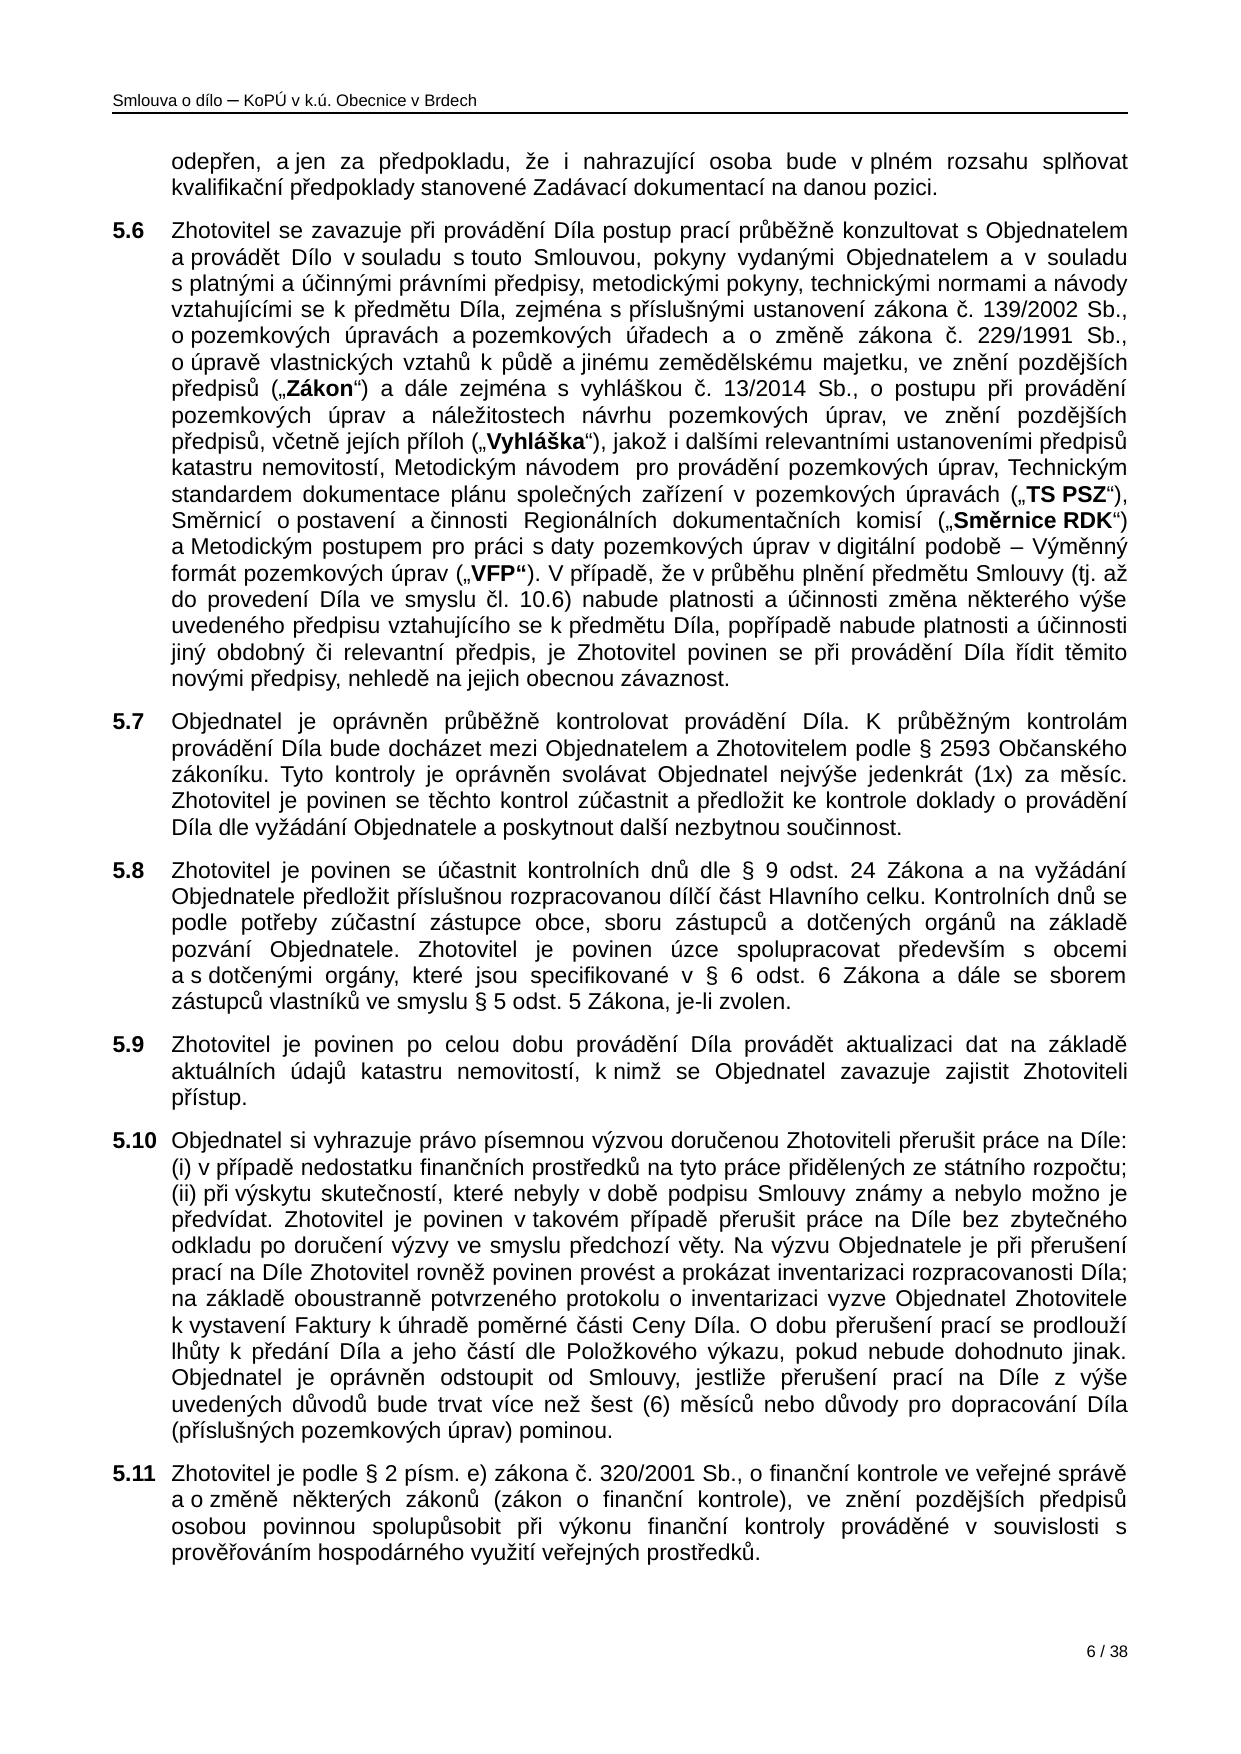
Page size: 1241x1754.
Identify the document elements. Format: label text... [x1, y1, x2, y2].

text Zhotovitel se zavazuje při provádění Díla postup prací průběžně konzultovat s Objednatelem a provádět Dílo v souladu s touto Smlouvou, pokyny vydanými Objednatelem a v souladu s platnými a účinnými právními předpisy, metodickými pokyny, technickými normami a návody vztahujícími se k předmětu Díla, zejména s příslušnými ustanovení zákona č. 139/2002 Sb., o pozemkových úpravách a pozemkových úřadech a o změně zákona č. 229/1991 Sb., o úpravě vlastnických vztahů k půdě a jinému zemědělskému majetku, ve znění pozdějších předpisů („Zákon“) a dále zejména s vyhláškou č. 13/2014 Sb., o postupu při provádění pozemkových úprav a náležitostech návrhu pozemkových úprav, ve znění pozdějších předpisů, včetně jejích příloh („Vyhláška“), jakož i dalšími relevantními ustanoveními předpisů katastru nemovitostí, Metodickým návodem pro provádění pozemkových úprav, Technickým standardem dokumentace plánu společných zařízení v pozemkových úpravách („TS PSZ“), Směrnicí o postavení a činnosti Regionálních dokumentačních komisí („Směrnice RDK“) a Metodickým postupem pro práci s daty pozemkových úprav v digitální podobě – Výměnný formát pozemkových úprav („VFP“). V případě, že v průběhu plnění předmětu Smlouvy (tj. až do provedení Díla ve smyslu čl. 10.6) nabude platnosti a účinnosti změna některého výše uvedeného předpisu vztahujícího se k předmětu Díla, popřípadě nabude platnosti a účinnosti jiný obdobný či relevantní předpis, je Zhotovitel povinen se při provádění Díla řídit těmito novými předpisy, nehledě na jejich obecnou závaznost. [112, 217, 1128, 691]
text Zhotovitel je povinen po celou dobu provádění Díla provádět aktualizaci dat na základě aktuálních údajů katastru nemovitostí, k nimž se Objednatel zavazuje zajistit Zhotoviteli přístup. [112, 1031, 1128, 1110]
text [112, 148, 1128, 200]
text Zhotovitel je povinen se účastnit kontrolních dnů dle § 9 odst. 24 Zákona a na vyžádání Objednatele předložit příslušnou rozpracovanou dílčí část Hlavního celku. Kontrolních dnů se podle potřeby zúčastní zástupce obce, sboru zástupců a dotčených orgánů na základě pozvání Objednatele. Zhotovitel je povinen úzce spolupracovat především s obcemi a s dotčenými orgány, které jsou specifikované v § 6 odst. 6 Zákona a dále se sborem zástupců vlastníků ve smyslu § 5 odst. 5 Zákona, je-li zvolen. [112, 857, 1128, 1015]
text Objednatel je oprávněn průběžně kontrolovat provádění Díla. K průběžným kontrolám provádění Díla bude docházet mezi Objednatelem a Zhotovitelem podle § 2593 Občanského zákoníku. Tyto kontroly je oprávněn svolávat Objednatel nejvýše jedenkrát (1x) za měsíc. Zhotovitel je povinen se těchto kontrol zúčastnit a předložit ke kontrole doklady o provádění Díla dle vyžádání Objednatele a poskytnout další nezbytnou součinnost. [112, 708, 1128, 840]
text Objednatel si vyhrazuje právo písemnou výzvou doručenou Zhotoviteli přerušit práce na Díle: (i) v případě nedostatku finančních prostředků na tyto práce přidělených ze státního rozpočtu; (ii) při výskytu skutečností, které nebyly v době podpisu Smlouvy známy a nebylo možno je předvídat. Zhotovitel je povinen v takovém případě přerušit práce na Díle bez zbytečného odkladu po doručení výzvy ve smyslu předchozí věty. Na výzvu Objednatele je při přerušení prací na Díle Zhotovitel rovněž povinen provést a prokázat inventarizaci rozpracovanosti Díla; na základě oboustranně potvrzeného protokolu o inventarizaci vyzve Objednatel Zhotovitele k vystavení Faktury k úhradě poměrné části Ceny Díla. O dobu přerušení prací se prodlouží lhůty k předání Díla a jeho částí dle Položkového výkazu, pokud nebude dohodnuto jinak. Objednatel je oprávněn odstoupit od Smlouvy, jestliže přerušení prací na Díle z výše uvedených důvodů bude trvat více než šest (6) měsíců nebo důvody pro dopracování Díla (příslušných pozemkových úprav) pominou. [112, 1127, 1128, 1443]
text Zhotovitel je podle § 2 písm. e) zákona č. 320/2001 Sb., o finanční kontrole ve veřejné správě a o změně některých zákonů (zákon o finanční kontrole), ve znění pozdějších předpisů osobou povinnou spolupůsobit při výkonu finanční kontroly prováděné v souvislosti s prověřováním hospodárného využití veřejných prostředků. [112, 1460, 1128, 1565]
